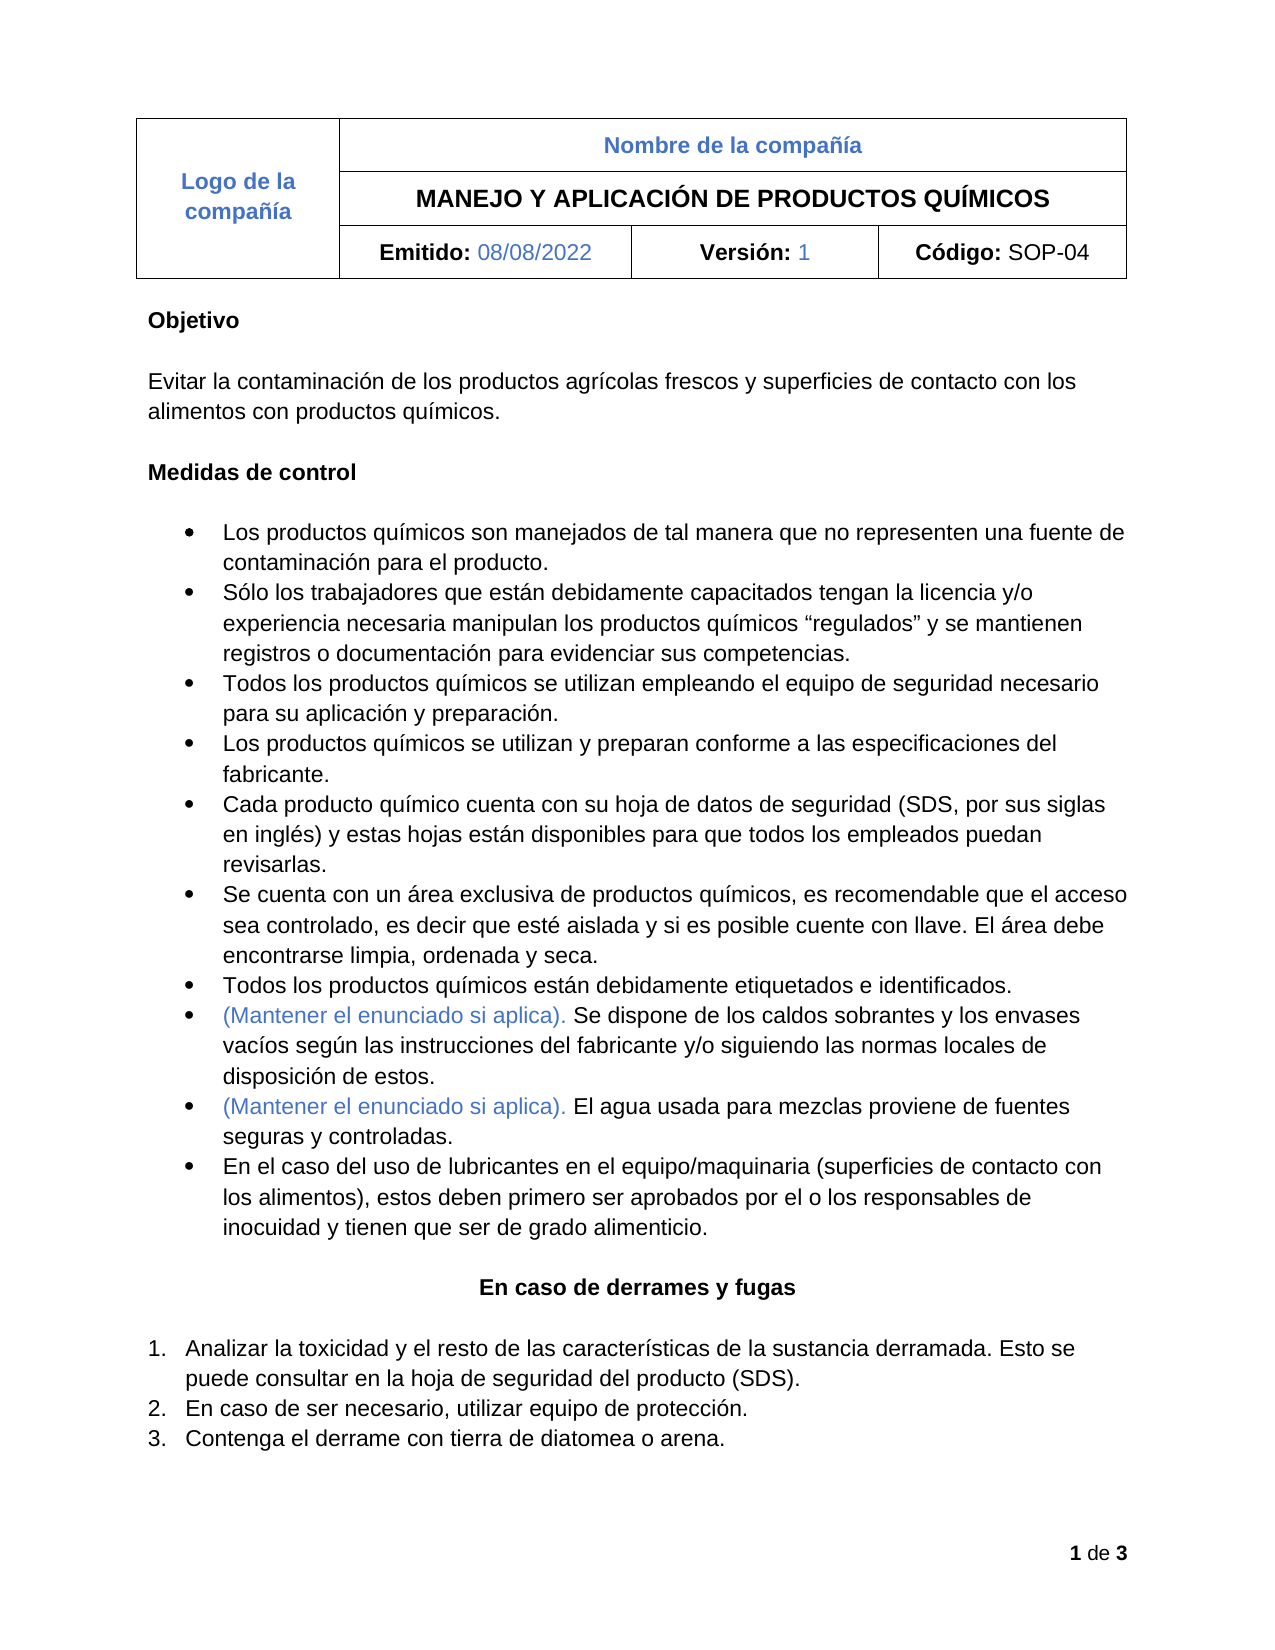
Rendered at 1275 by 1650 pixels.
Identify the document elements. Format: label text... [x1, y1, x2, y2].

table_header Logo de la compañía [137, 119, 339, 278]
list Cada producto químico cuenta con su hoja de datos de seguridad (SDS, por sus siglas en inglés) y estas hojas están disponibles para que todos los empleados puedan revisarlas. [185, 791, 1127, 878]
text Evitar la contaminación de los productos agrícolas frescos y superficies de contacto con los alimentos con productos químicos. [148, 368, 1127, 424]
table_cell MANEJO Y APLICACIÓN DE PRODUCTOS QUÍMICOS [340, 172, 1126, 225]
list Los productos químicos son manejados de tal manera que no representen una fuente de contaminación para el producto. [185, 519, 1127, 576]
table_header Nombre de la compañía [340, 119, 1126, 171]
list Todos los productos químicos están debidamente etiquetados e identificados. [185, 972, 1127, 998]
list (Mantener el enunciado si aplica). El agua usada para mezclas proviene de fuentes seguras y controladas. [185, 1093, 1127, 1149]
list Se cuenta con un área exclusiva de productos químicos, es recomendable que el acceso sea controlado, es decir que esté aislada y si es posible cuente con llave. El área debe encontrarse limpia, ordenada y seca. [185, 881, 1127, 968]
list (Mantener el enunciado si aplica). Se dispone de los caldos sobrantes y los envases vacíos según las instrucciones del fabricante y/o siguiendo las normas locales de disposición de estos. [185, 1002, 1127, 1089]
table_cell Emitido: 08/08/2022 [340, 226, 631, 278]
list En el caso del uso de lubricantes en el equipo/maquinaria (superficies de contacto con los alimentos), estos deben primero ser aprobados por el o los responsables de inocuidad y tienen que ser de grado alimenticio. [185, 1153, 1127, 1240]
table_cell Versión: 1 [632, 226, 878, 278]
list Los productos químicos se utilizan y preparan conforme a las especificaciones del fabricante. [185, 730, 1127, 787]
list En caso de ser necesario, utilizar equipo de protección. [148, 1395, 1127, 1421]
list Contenga el derrame con tierra de diatomea o arena. [148, 1425, 1127, 1452]
list Analizar la toxicidad y el resto de las características de la sustancia derramada. Esto se puede consultar en la hoja de seguridad del producto (SDS). [148, 1334, 1127, 1391]
list Todos los productos químicos se utilizan empleando el equipo de seguridad necesario para su aplicación y preparación. [185, 670, 1127, 727]
text Objetivo [148, 307, 1127, 334]
text Medidas de control [148, 458, 1127, 485]
text En caso de derrames y fugas [148, 1274, 1127, 1301]
list Sólo los trabajadores que están debidamente capacitados tengan la licencia y/o experiencia necesaria manipulan los productos químicos “regulados” y se mantienen registros o documentación para evidenciar sus competencias. [185, 579, 1127, 666]
table_cell Código: SOP-04 [879, 226, 1126, 278]
